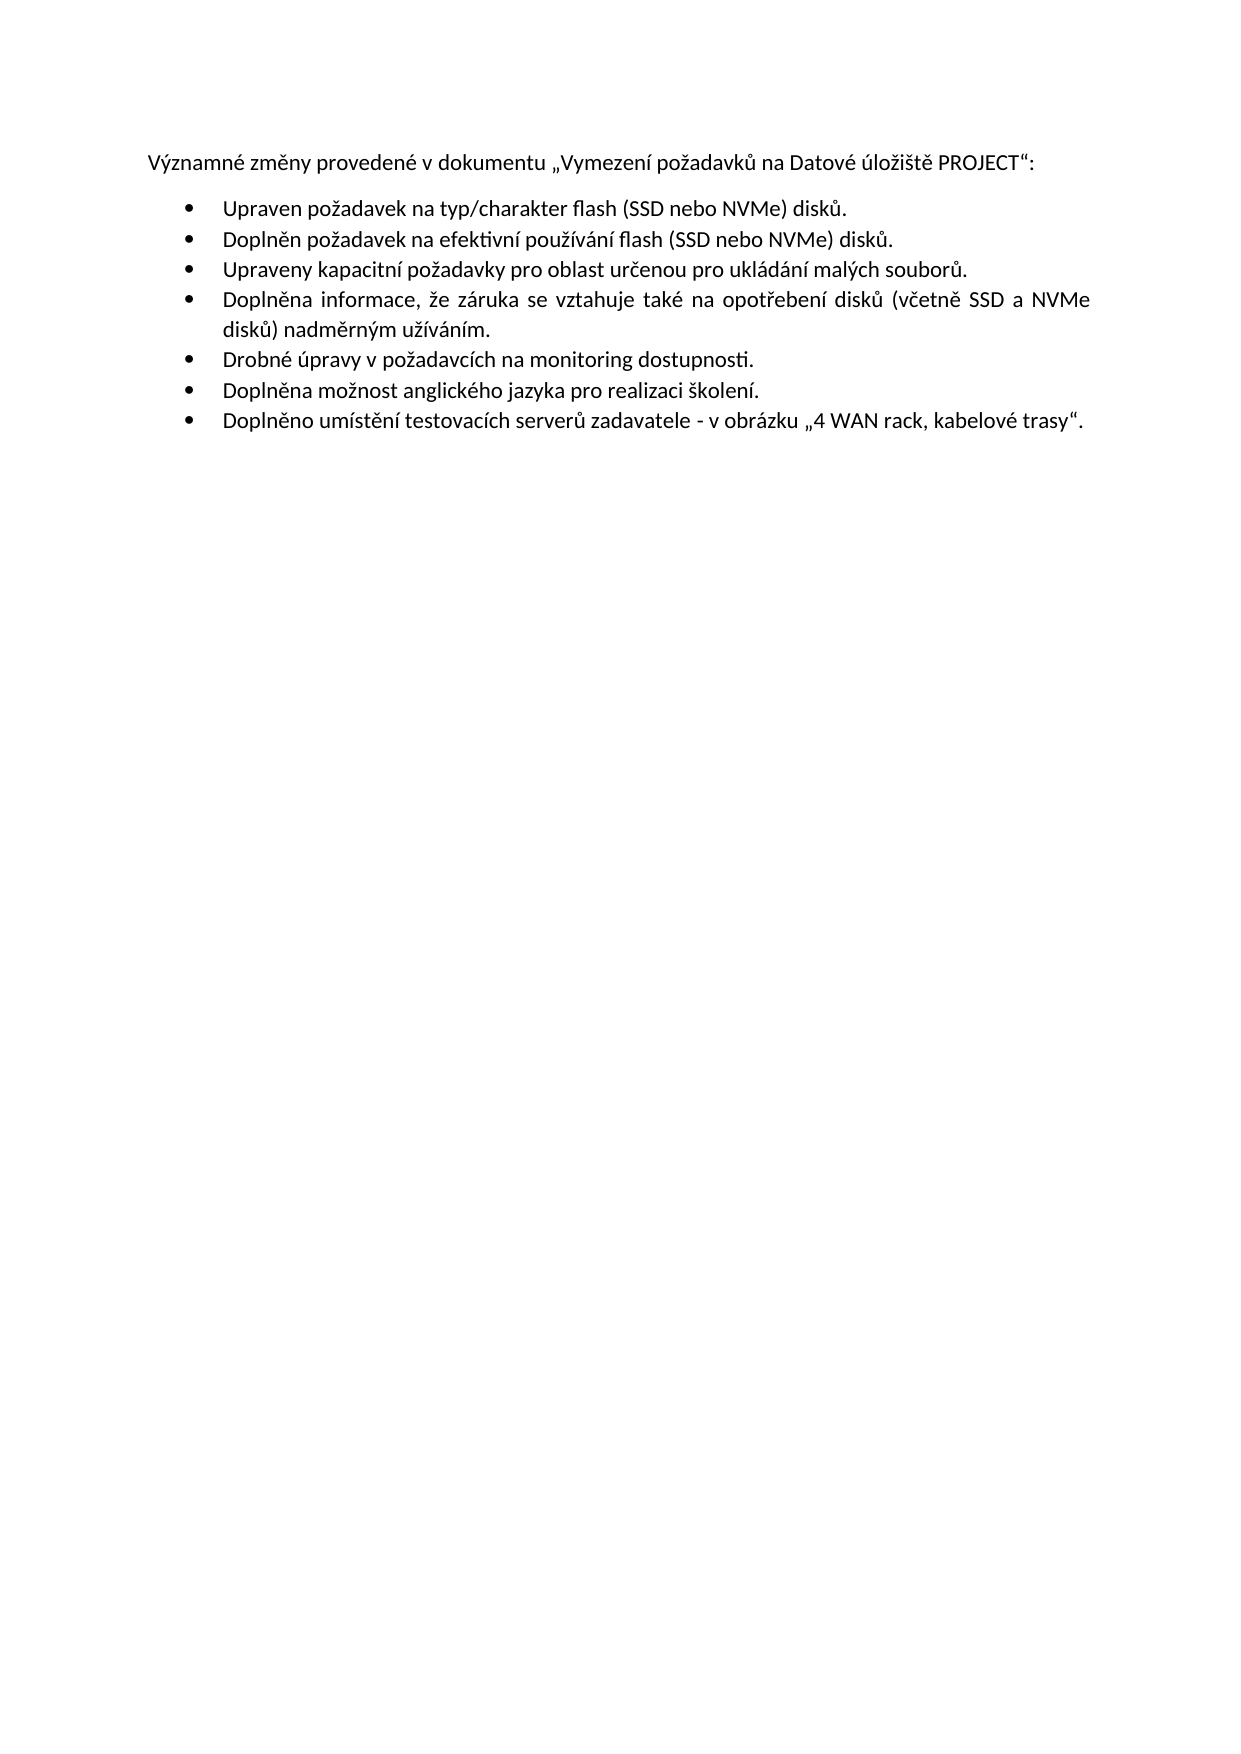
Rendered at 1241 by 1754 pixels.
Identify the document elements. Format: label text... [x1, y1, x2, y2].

text Významné změny provedené v dokumentu „Vymezení požadavků na Datové úložiště PROJECT“: [148, 148, 1093, 176]
list Doplněno umístění testovacích serverů zadavatele - v obrázku „4 WAN rack, kabelové trasy“. [185, 406, 1093, 434]
list Doplněna možnost anglického jazyka pro realizaci školení. [185, 376, 1093, 404]
list Doplněna informace, že záruka se vztahuje také na opotřebení disků (včetně SSD a NVMe disků) nadměrným užíváním. [185, 285, 1093, 343]
list Doplněn požadavek na efektivní používání flash (SSD nebo NVMe) disků. [185, 225, 1093, 253]
list Drobné úpravy v požadavcích na monitoring dostupnosti. [185, 346, 1093, 373]
list Upraveny kapacitní požadavky pro oblast určenou pro ukládání malých souborů. [185, 255, 1093, 283]
list Upraven požadavek na typ/charakter flash (SSD nebo NVMe) disků. [185, 194, 1093, 222]
